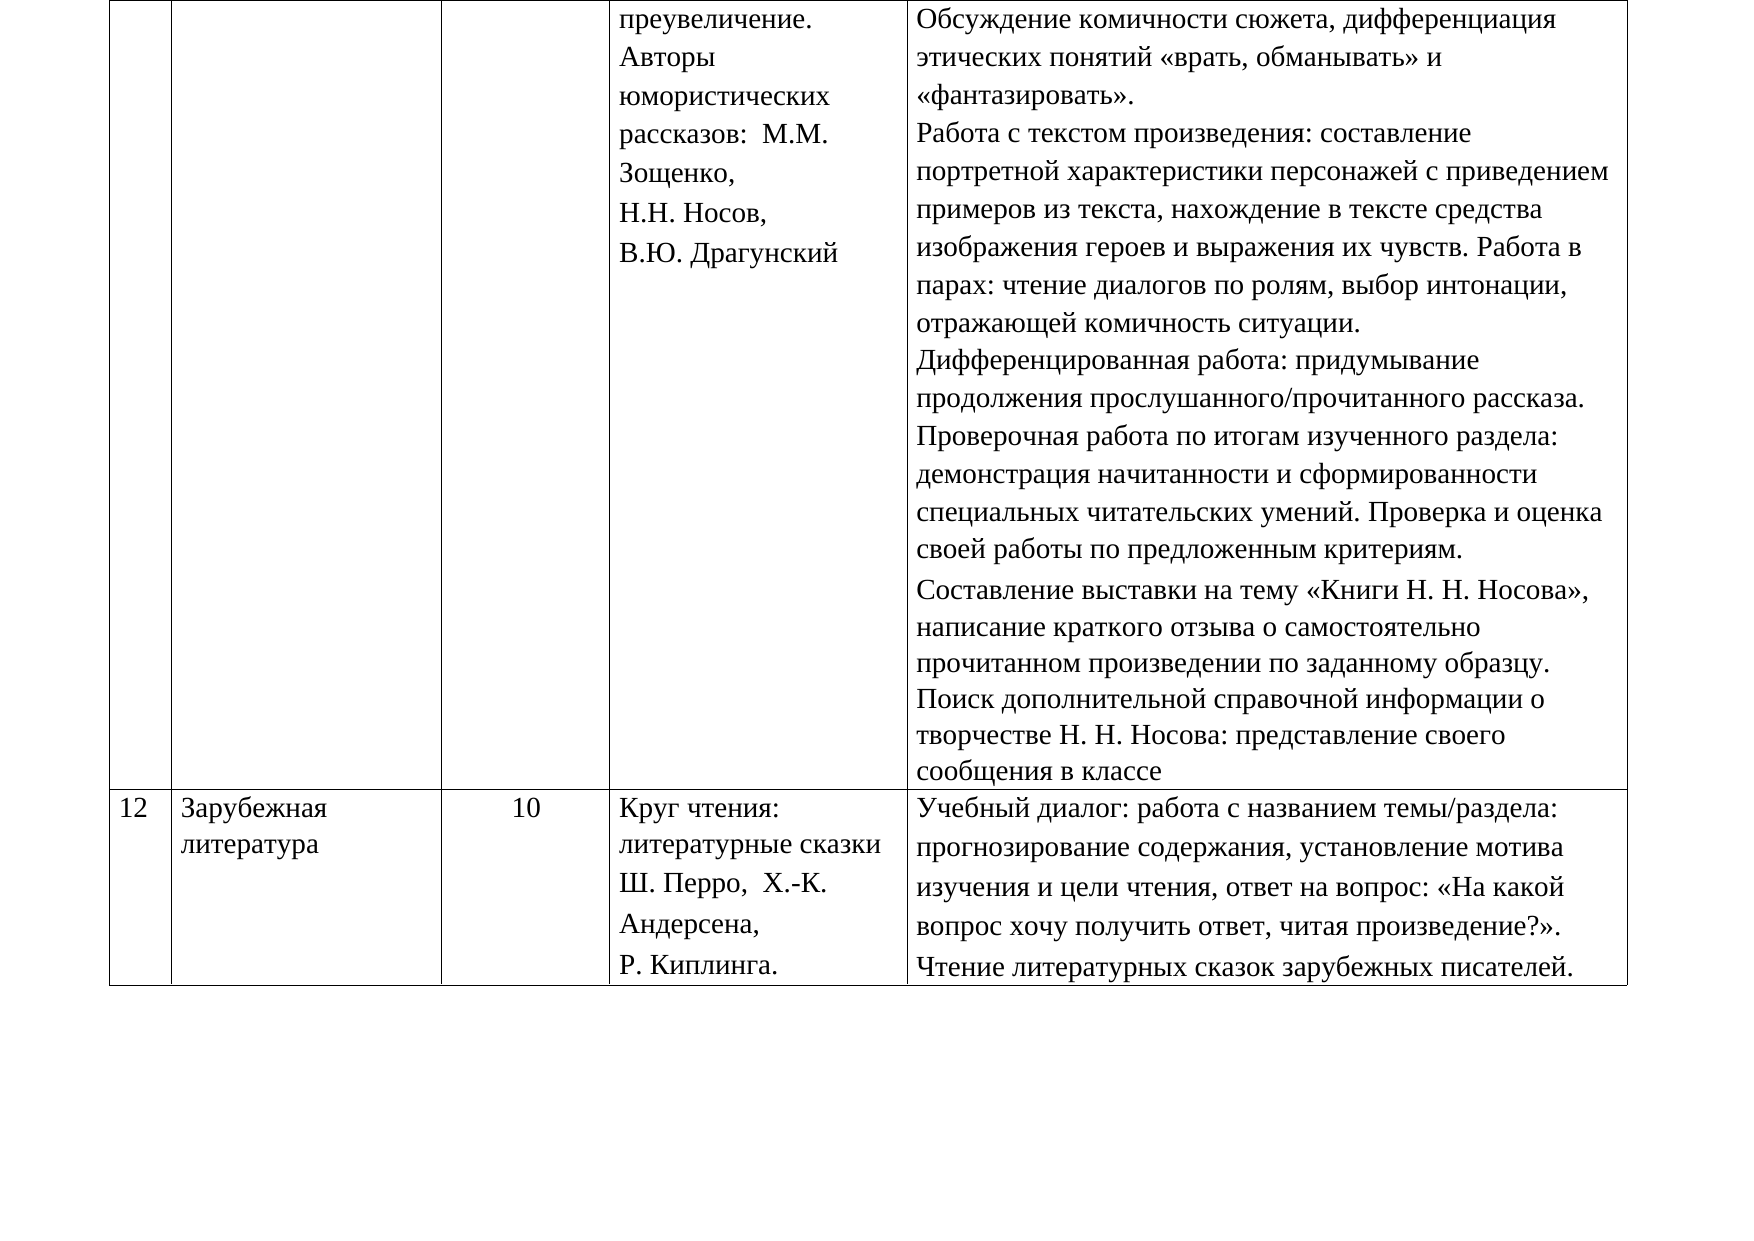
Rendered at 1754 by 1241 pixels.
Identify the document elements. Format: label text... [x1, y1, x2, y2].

table_header преувеличение. Авторы юмористических рассказов: М.М. Зощенко, Н.Н. Носов, В.Ю. Драгунский [610, 1, 907, 789]
table_cell 12 [110, 790, 171, 984]
table_header [442, 1, 609, 789]
table_cell Круг чтения: литературные сказки Ш. Перро, Х.-К. Андерсена, Р. Киплинга. [610, 790, 907, 984]
table_cell Учебный диалог: работа с названием темы/раздела: прогнозирование содержания, установление мотива изучения и цели чтения, ответ на вопрос: «На какой вопрос хочу получить ответ, читая произведение?». Чтение литературных сказок зарубежных писателей. [908, 790, 1627, 984]
table_header [172, 1, 441, 789]
table_cell 10 [442, 790, 609, 984]
table_cell Зарубежная литература [172, 790, 441, 984]
table_header Обсуждение комичности сюжета, дифференциация этических понятий «врать, обманывать» и «фантазировать». Работа с текстом произведения: составление портретной характеристики персонажей с приведением примеров из текста, нахождение в тексте средства изображения героев и выражения их чувств. Работа в парах: чтение диалогов по ролям, выбор интонации, отражающей комичность ситуации. Дифференцированная работа: придумывание продолжения прослушанного/прочитанного рассказа. Проверочная работа по итогам изученного раздела: демонстрация начитанности и сформированности специальных читательских умений. Проверка и оценка своей работы по предложенным критериям. Составление выставки на тему «Книги Н. Н. Носова», написание краткого отзыва о самостоятельно прочитанном произведении по заданному образцу. Поиск дополнительной справочной информации о творчестве Н. Н. Носова: представление своего сообщения в классе [908, 1, 1627, 789]
table_header [110, 1, 171, 789]
